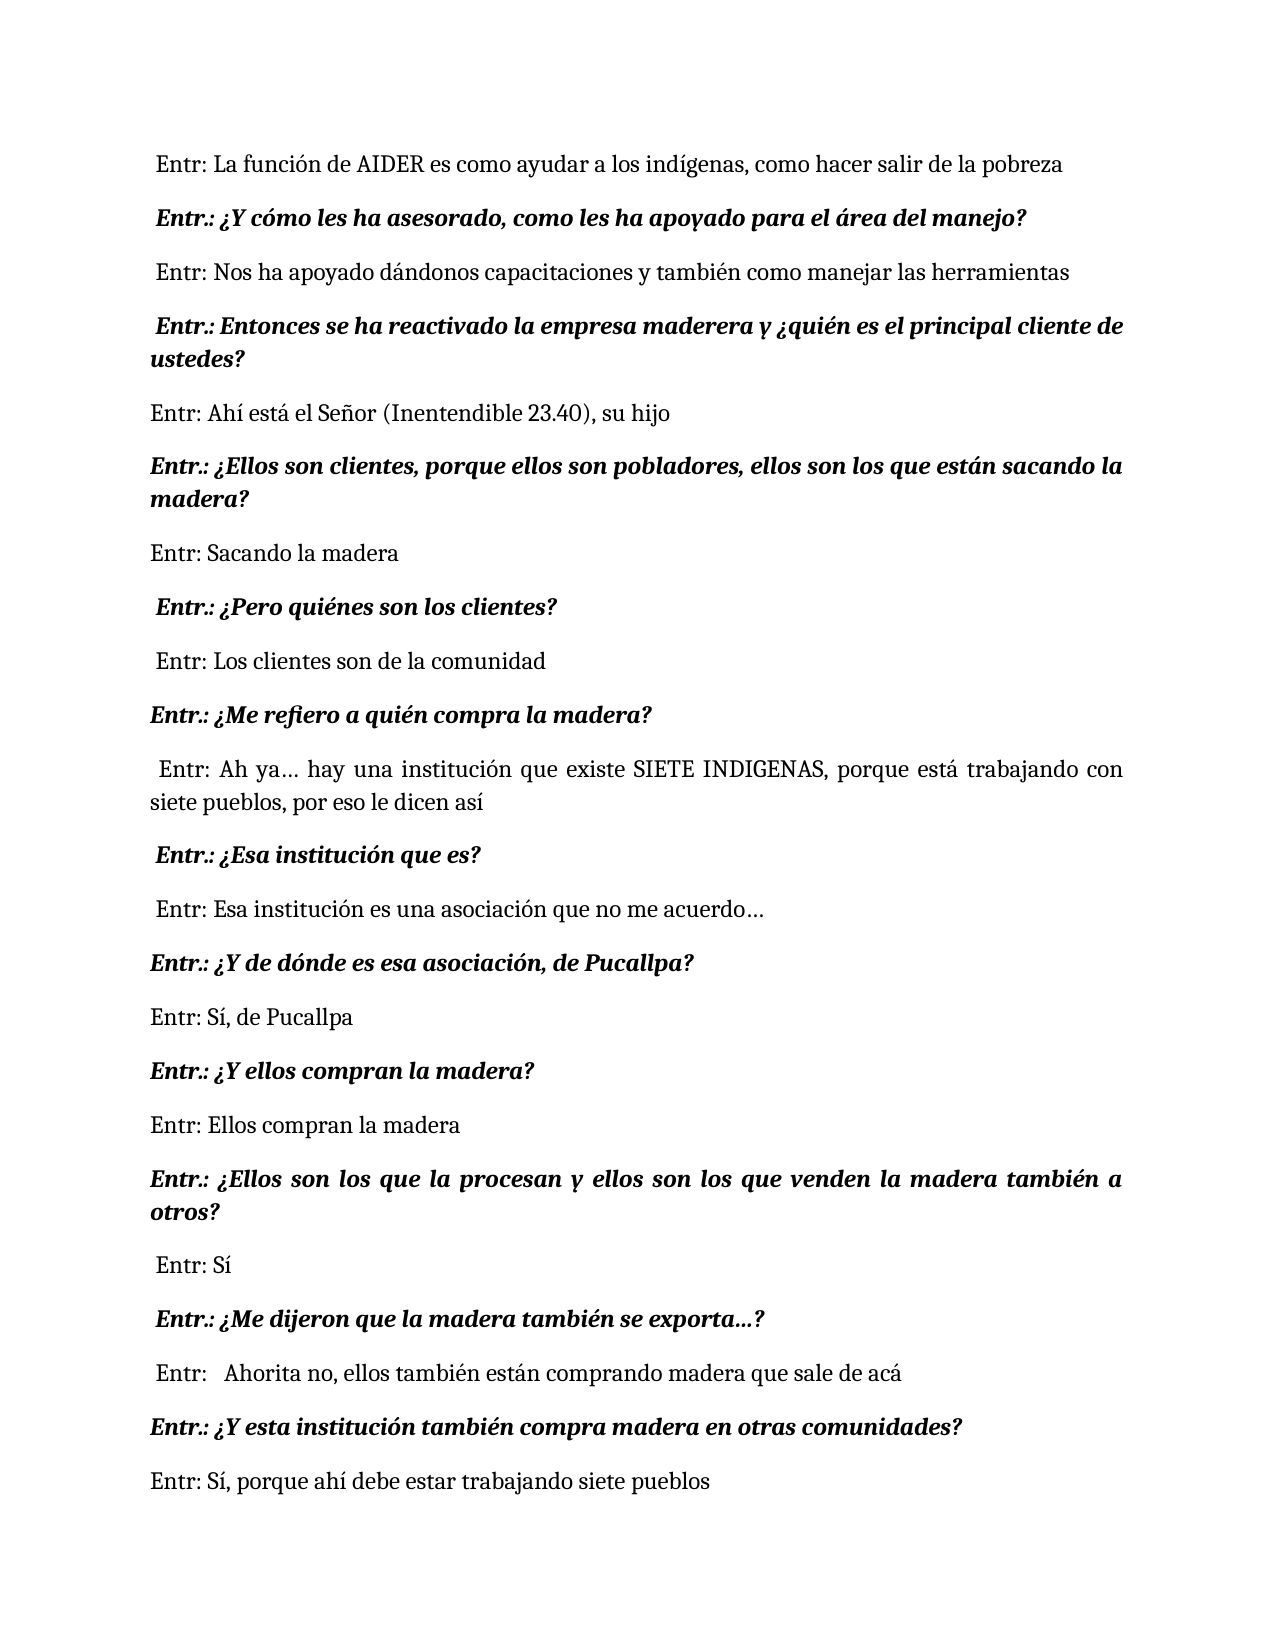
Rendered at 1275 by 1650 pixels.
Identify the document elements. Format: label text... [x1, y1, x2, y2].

text Entr.: ¿Pero quiénes son los clientes? [150, 593, 1125, 622]
text Entr: Sí [150, 1251, 1125, 1280]
text Entr: Sí, porque ahí debe estar trabajando siete pueblos [150, 1467, 1125, 1496]
text Entr.: ¿Y cómo les ha asesorado, como les ha apoyado para el área del manejo? [150, 204, 1125, 233]
text Entr.: ¿Ellos son clientes, porque ellos son pobladores, ellos son los que están sacando la madera? [150, 452, 1125, 514]
text Entr.: ¿Y esta institución también compra madera en otras comunidades? [150, 1413, 1125, 1442]
text Entr.: ¿Esa institución que es? [150, 841, 1125, 870]
text Entr: Ah ya… hay una institución que existe SIETE INDIGENAS, porque está trabajando con siete pueblos, por eso le dicen así [150, 754, 1125, 816]
text Entr: Esa institución es una asociación que no me acuerdo… [150, 895, 1125, 924]
text Entr.: ¿Ellos son los que la procesan y ellos son los que venden la madera también a otros? [150, 1164, 1125, 1226]
text Entr: Sí, de Pucallpa [150, 1003, 1125, 1032]
text Entr.: Entonces se ha reactivado la empresa maderera y ¿quién es el principal cliente de ustedes? [150, 312, 1125, 373]
text Entr.: ¿Y de dónde es esa asociación, de Pucallpa? [150, 949, 1125, 978]
text Entr: Nos ha apoyado dándonos capacitaciones y también como manejar las herramientas [150, 258, 1125, 286]
text Entr: La función de AIDER es como ayudar a los indígenas, como hacer salir de la pobreza [150, 150, 1125, 179]
text Entr: Ahí está el Señor (Inentendible 23.40), su hijo [150, 398, 1125, 427]
text Entr.: ¿Me refiero a quién compra la madera? [150, 701, 1125, 729]
text Entr: Ellos compran la madera [150, 1111, 1125, 1139]
text Entr: Sacando la madera [150, 539, 1125, 568]
text Entr.: ¿Me dijeron que la madera también se exporta…? [150, 1305, 1125, 1334]
text Entr: Ahorita no, ellos también están comprando madera que sale de acá [150, 1359, 1125, 1388]
text Entr: Los clientes son de la comunidad [150, 647, 1125, 676]
text Entr.: ¿Y ellos compran la madera? [150, 1057, 1125, 1086]
